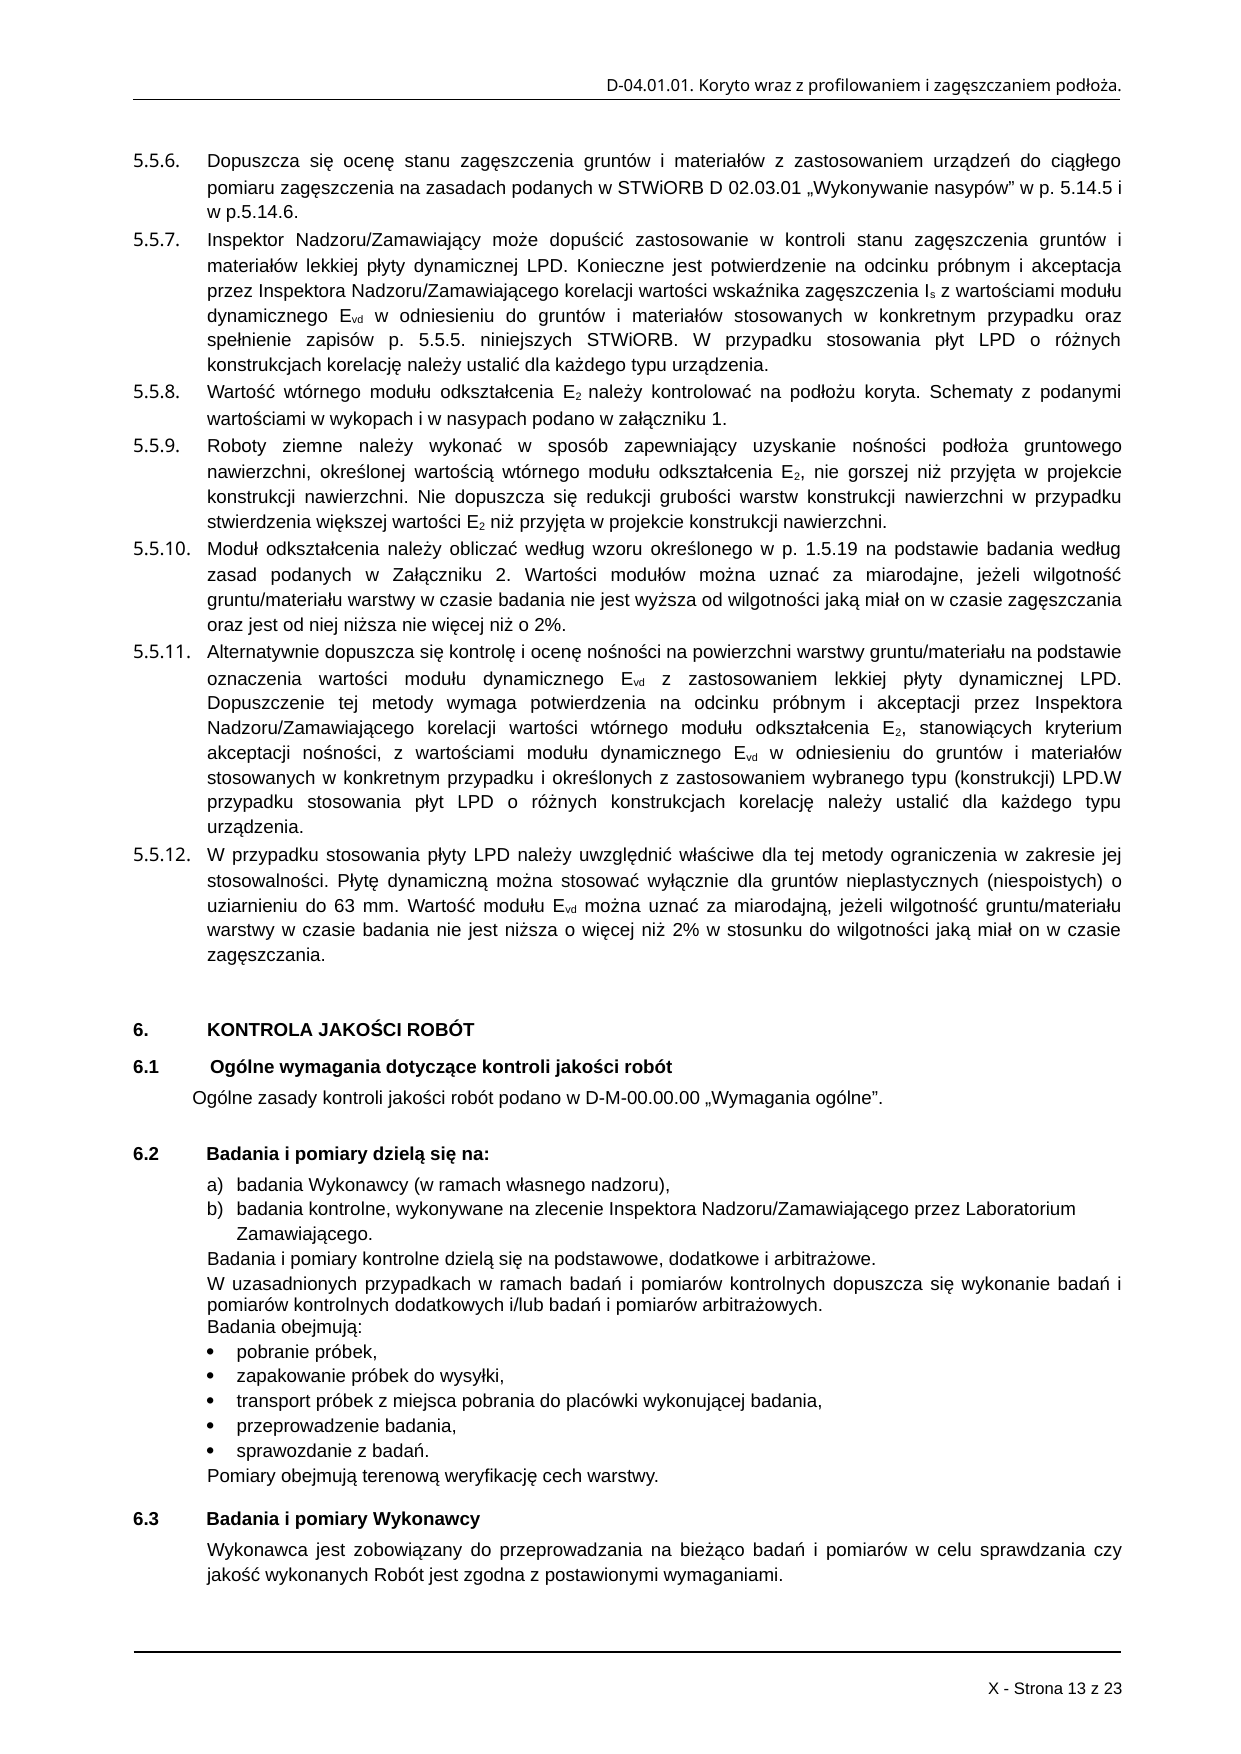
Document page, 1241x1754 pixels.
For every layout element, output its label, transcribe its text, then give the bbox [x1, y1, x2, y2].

text Ogólne zasady kontroli jakości robót podano w D-M-00.00.00 „Wymagania ogólne”. [133, 1087, 1122, 1108]
list Badania i pomiary dzielą się na: [133, 1142, 1122, 1164]
text a) badania Wykonawcy (w ramach własnego nadzoru), [207, 1173, 1122, 1195]
text W uzasadnionych przypadkach w ramach badań i pomiarów kontrolnych dopuszcza się wykonanie badań i pomiarów kontrolnych dodatkowych i/lub badań i pomiarów arbitrażowych. [207, 1272, 1122, 1316]
list Alternatywnie dopuszcza się kontrolę i ocenę nośności na powierzchni warstwy gruntu/materiału na podstawie oznaczenia wartości modułu dynamicznego Evd z zastosowaniem lekkiej płyty dynamicznej LPD. Dopuszczenie tej metody wymaga potwierdzenia na odcinku próbnym i akceptacji przez Inspektora Nadzoru/Zamawiającego korelacji wartości wtórnego modułu odkształcenia E2, stanowiących kryterium akceptacji nośności, z wartościami modułu dynamicznego Evd w odniesieniu do gruntów i materiałów stosowanych w konkretnym przypadku i określonych z zastosowaniem wybranego typu (konstrukcji) LPD.W przypadku stosowania płyt LPD o różnych konstrukcjach korelację należy ustalić dla każdego typu urządzenia. [133, 638, 1122, 838]
list W przypadku stosowania płyty LPD należy uwzględnić właściwe dla tej metody ograniczenia w zakresie jej stosowalności. Płytę dynamiczną można stosować wyłącznie dla gruntów nieplastycznych (niespoistych) o uziarnieniu do 63 mm. Wartość modułu Evd można uznać za miarodajną, jeżeli wilgotność gruntu/materiału warstwy w czasie badania nie jest niższa o więcej niż 2% w stosunku do wilgotności jaką miał on w czasie zagęszczania. [133, 841, 1122, 966]
list Badania i pomiary Wykonawcy [133, 1508, 1122, 1529]
list sprawozdanie z badań. [207, 1440, 1122, 1462]
text Badania obejmują: [207, 1316, 1122, 1337]
list Dopuszcza się ocenę stanu zagęszczenia gruntów i materiałów z zastosowaniem urządzeń do ciągłego pomiaru zagęszczenia na zasadach podanych w STWiORB D 02.03.01 „Wykonywanie nasypów” w p. 5.14.5 i w p.5.14.6. [133, 148, 1122, 223]
text b) badania kontrolne, wykonywane na zlecenie Inspektora Nadzoru/Zamawiającego przez Laboratorium Zamawiającego. [207, 1198, 1122, 1244]
list transport próbek z miejsca pobrania do placówki wykonującej badania, [207, 1390, 1122, 1412]
list zapakowanie próbek do wysyłki, [207, 1365, 1122, 1387]
list przeprowadzenie badania, [207, 1415, 1122, 1437]
text Pomiary obejmują terenową weryfikację cech warstwy. [207, 1465, 1122, 1486]
list Wykonawca jest zobowiązany do przeprowadzania na bieżąco badań i pomiarów w celu sprawdzania czy jakość wykonanych Robót jest zgodna z postawionymi wymaganiami. [207, 1539, 1122, 1585]
list pobranie próbek, [207, 1340, 1122, 1362]
list Inspektor Nadzoru/Zamawiający może dopuścić zastosowanie w kontroli stanu zagęszczenia gruntów i materiałów lekkiej płyty dynamicznej LPD. Konieczne jest potwierdzenie na odcinku próbnym i akceptacja przez Inspektora Nadzoru/Zamawiającego korelacji wartości wskaźnika zagęszczenia Is z wartościami modułu dynamicznego Evd w odniesieniu do gruntów i materiałów stosowanych w konkretnym przypadku oraz spełnienie zapisów p. 5.5.5. niniejszych STWiORB. W przypadku stosowania płyt LPD o różnych konstrukcjach korelację należy ustalić dla każdego typu urządzenia. [133, 226, 1122, 376]
text Badania i pomiary kontrolne dzielą się na podstawowe, dodatkowe i arbitrażowe. [207, 1248, 1122, 1269]
list Wartość wtórnego modułu odkształcenia E2 należy kontrolować na podłożu koryta. Schematy z podanymi wartościami w wykopach i w nasypach podano w załączniku 1. [133, 379, 1122, 429]
text 6.1 Ogólne wymagania dotyczące kontroli jakości robót [133, 1056, 1122, 1077]
list Roboty ziemne należy wykonać w sposób zapewniający uzyskanie nośności podłoża gruntowego nawierzchni, określonej wartością wtórnego modułu odkształcenia E2, nie gorszej niż przyjęta w projekcie konstrukcji nawierzchni. Nie dopuszcza się redukcji grubości warstw konstrukcji nawierzchni w przypadku stwierdzenia większej wartości E2 niż przyjęta w projekcie konstrukcji nawierzchni. [133, 432, 1122, 532]
list Moduł odkształcenia należy obliczać według wzoru określonego w p. 1.5.19 na podstawie badania według zasad podanych w Załączniku 2. Wartości modułów można uznać za miarodajne, jeżeli wilgotność gruntu/materiału warstwy w czasie badania nie jest wyższa od wilgotności jaką miał on w czasie zagęszczania oraz jest od niej niższa nie więcej niż o 2%. [133, 535, 1122, 635]
list KONTROLA JAKOŚCI ROBÓT [133, 1018, 1122, 1040]
